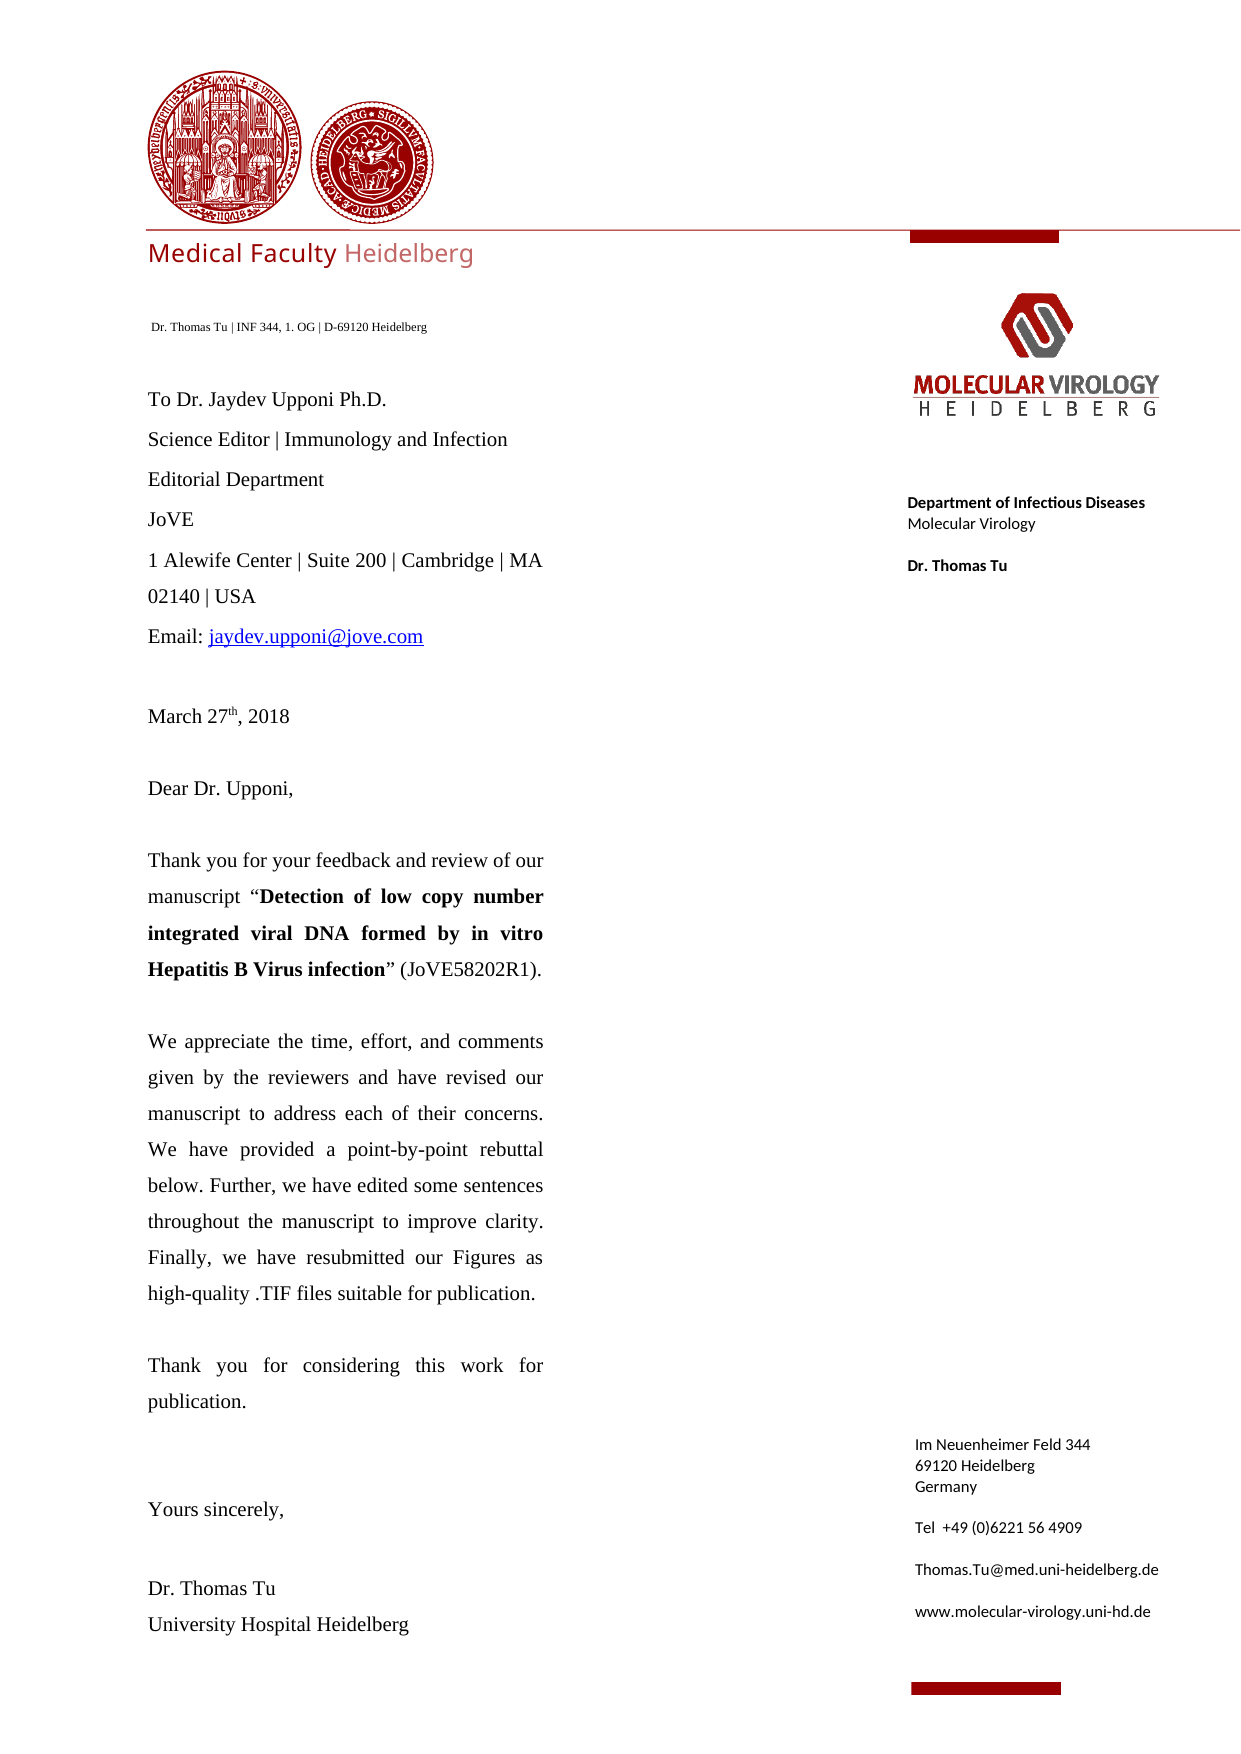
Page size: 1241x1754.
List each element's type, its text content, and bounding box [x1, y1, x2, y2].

text Dr. Thomas Tu | INF 344, 1. OG | D-69120 Heidelberg [148, 320, 544, 334]
text 1 Alewife Center | Suite 200 | Cambridge | MA 02140 | USA [148, 547, 544, 608]
text To Dr. Jaydev Upponi Ph.D. [148, 387, 544, 411]
text Dear Dr. Upponi, [148, 776, 544, 800]
text We appreciate the time, effort, and comments given by the reviewers and have revised our manuscript to address each of their concerns. We have provided a point-by-point rebuttal below. Further, we have edited some sentences throughout the manuscript to improve clarity. Finally, we have resubmitted our Figures as high-quality .TIF files suitable for publication. [148, 1028, 544, 1305]
text Email: jaydev.upponi@jove.com [148, 624, 544, 648]
text Dr. Thomas Tu [148, 1576, 544, 1600]
text University Hospital Heidelberg [148, 1612, 544, 1636]
text Editorial Department [148, 467, 544, 491]
text March 27th, 2018 [148, 704, 544, 728]
text Thank you for your feedback and review of our manuscript “Detection of low copy number integrated viral DNA formed by in vitro Hepatitis B Virus infection” (JoVE58202R1). [148, 848, 544, 981]
picture [907, 286, 1163, 422]
text Thank you for considering this work for publication. [148, 1353, 544, 1413]
text JoVE [148, 507, 544, 531]
text Yours sincerely, [148, 1497, 544, 1521]
text Science Editor | Immunology and Infection [148, 427, 544, 451]
